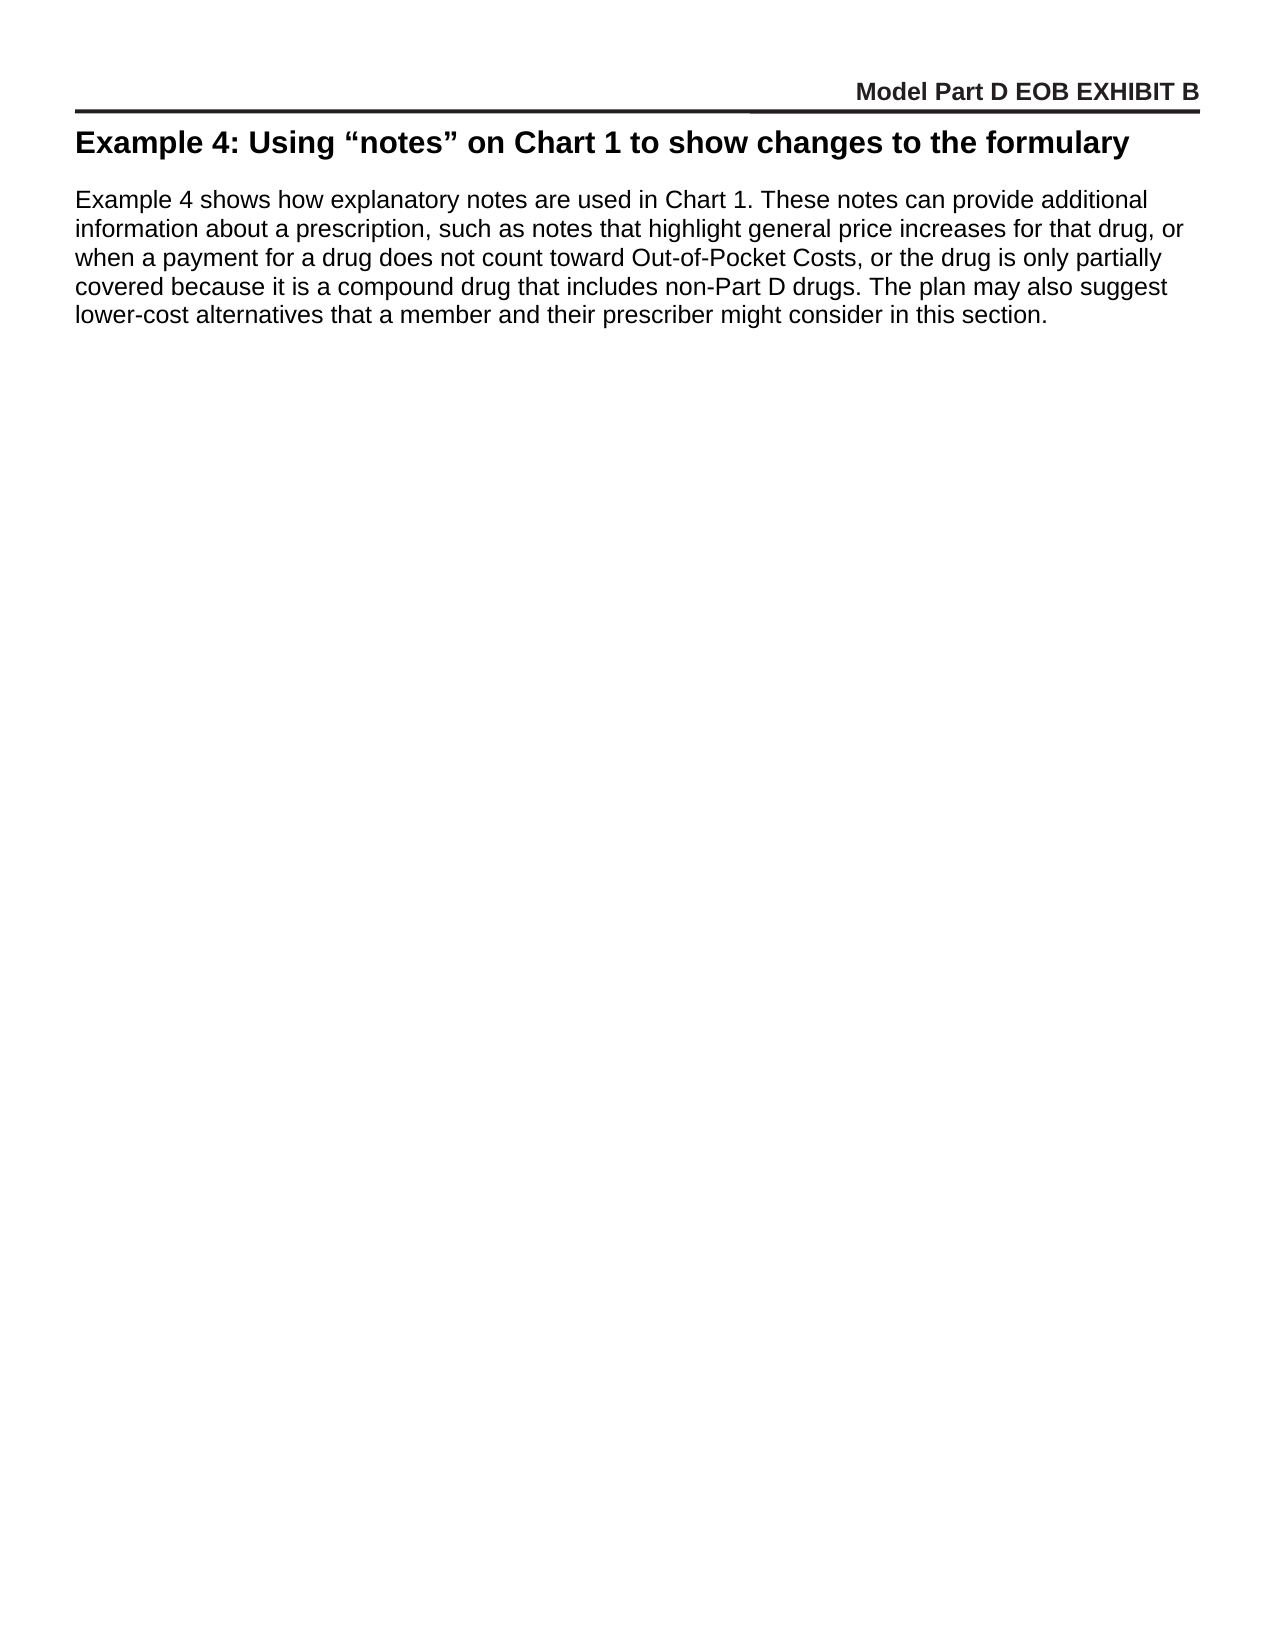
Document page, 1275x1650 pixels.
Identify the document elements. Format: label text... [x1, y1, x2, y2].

text Example 4 shows how explanatory notes are used in Chart 1. These notes can provide additional information about a prescription, such as notes that highlight general price increases for that drug, or when a payment for a drug does not count toward Out-of-Pocket Costs, or the drug is only partially covered because it is a compound drug that includes non-Part D drugs. The plan may also suggest lower-cost alternatives that a member and their prescriber might consider in this section. [75, 185, 1200, 329]
subtitle Example 4: Using “notes” on Chart 1 to show changes to the formulary [75, 124, 1200, 160]
